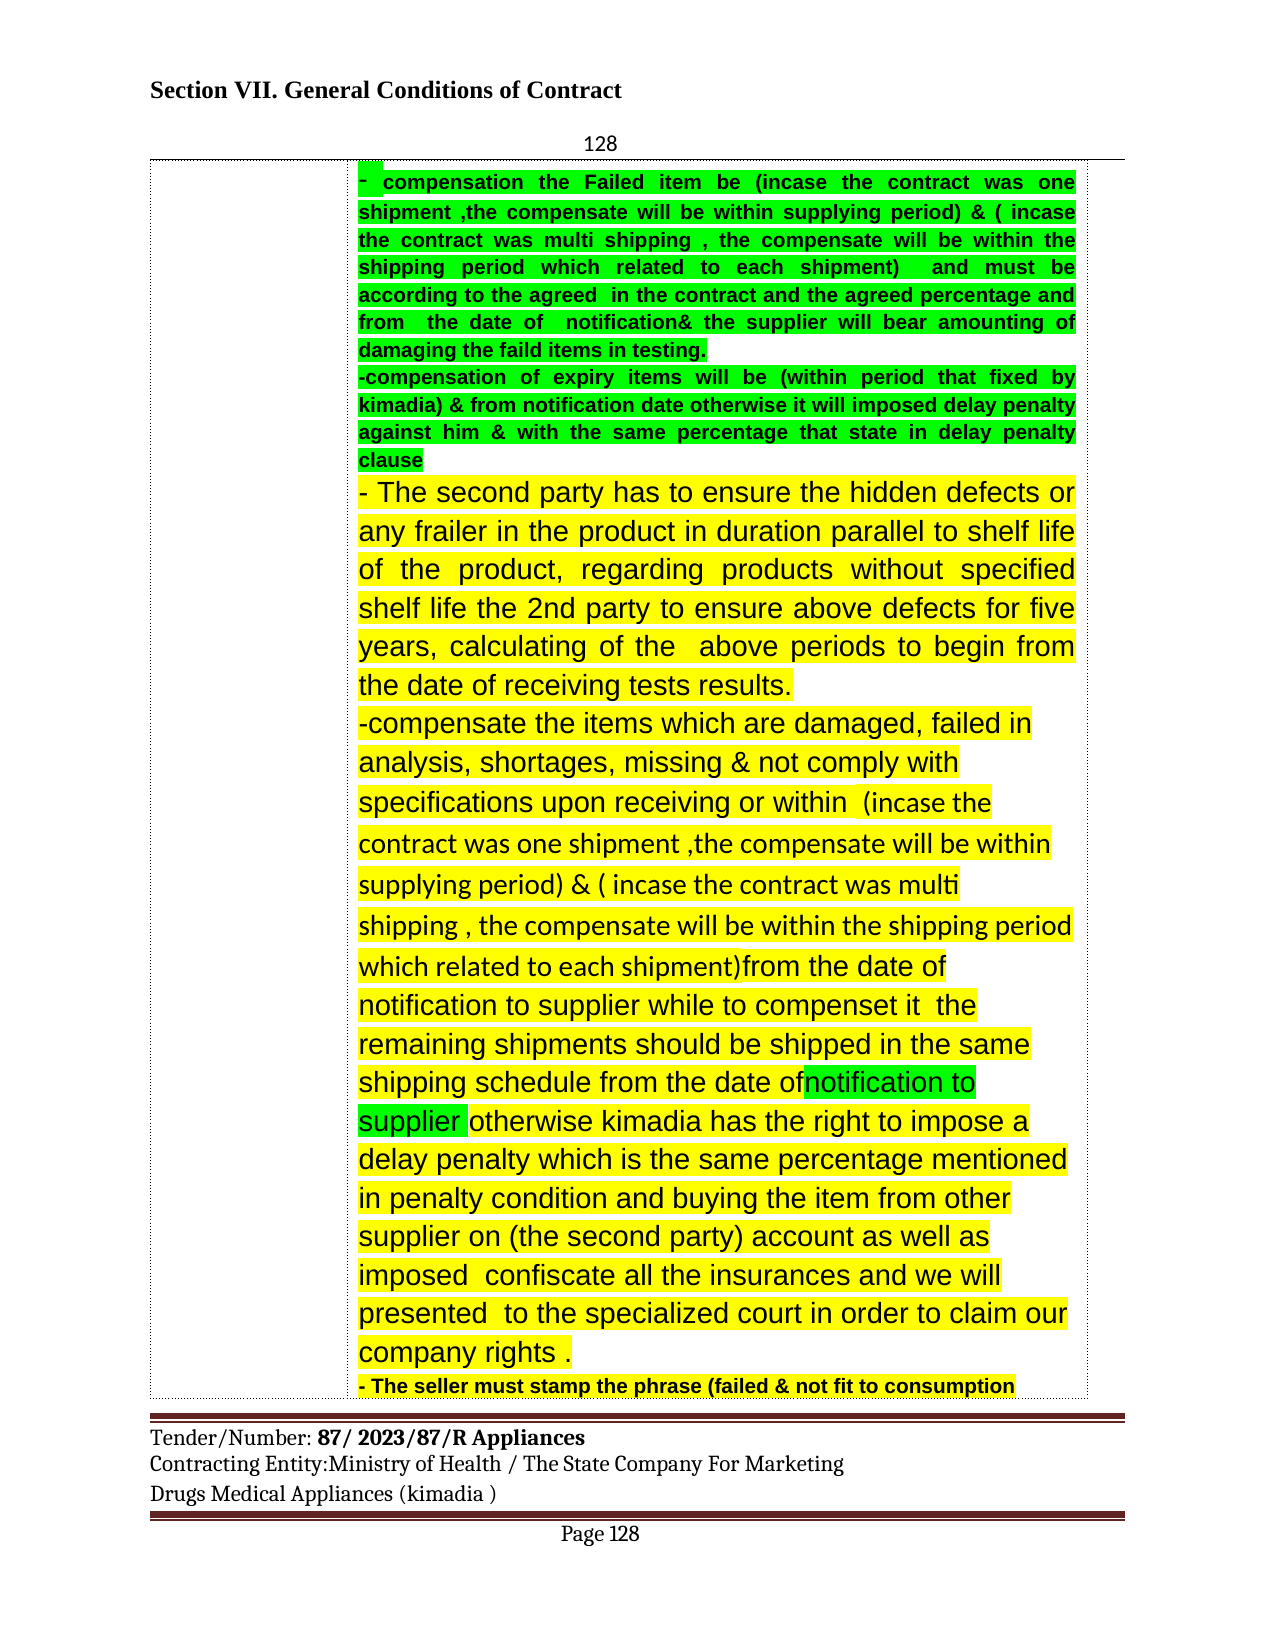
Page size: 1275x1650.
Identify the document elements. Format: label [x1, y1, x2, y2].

table_cell [347, 160, 1088, 1398]
table_cell [150, 160, 347, 1398]
